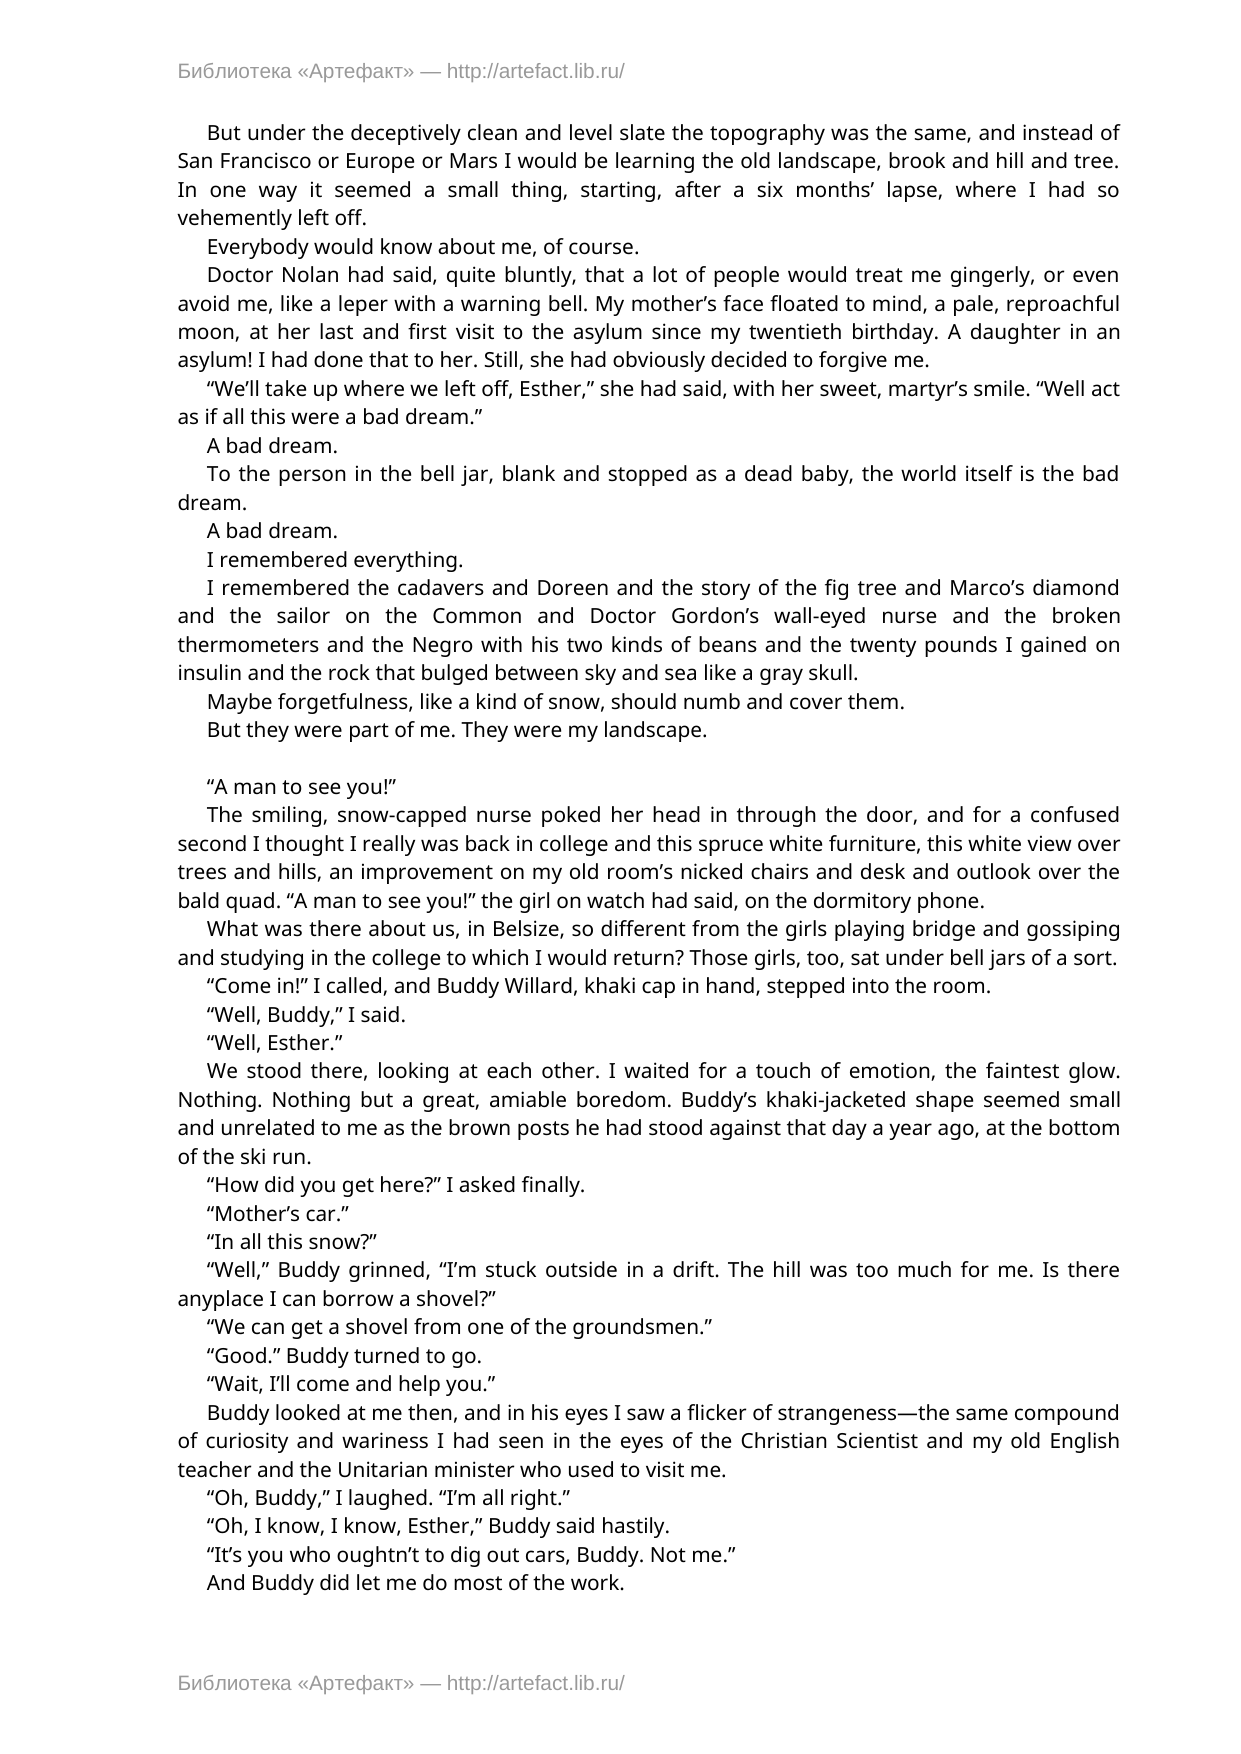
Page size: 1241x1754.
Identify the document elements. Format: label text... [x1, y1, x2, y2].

text Everybody would know about me, of course. [177, 232, 1122, 260]
text We stood there, looking at each other. I waited for a touch of emotion, the faintest glow. Nothing. Nothing but a great, amiable boredom. Buddy’s khaki-jacketed shape seemed small and unrelated to me as the brown posts he had stood against that day a year ago, at the bottom of the ski run. [177, 1057, 1122, 1170]
text “Wait, I’ll come and help you.” [177, 1369, 1122, 1398]
text A bad dream. [177, 431, 1122, 459]
text Buddy looked at me then, and in his eyes I saw a flicker of strangeness—the same compound of curiosity and wariness I had seen in the eyes of the Christian Scientist and my old English teacher and the Unitarian minister who used to visit me. [177, 1398, 1122, 1483]
text “We can get a shovel from one of the groundsmen.” [177, 1312, 1122, 1341]
text “Oh, Buddy,” I laughed. “I’m all right.” [177, 1483, 1122, 1512]
text “Good.” Buddy turned to go. [177, 1341, 1122, 1369]
text “Well, Esther.” [177, 1028, 1122, 1057]
text “We’ll take up where we left off, Esther,” she had said, with her sweet, martyr’s smile. “Well act as if all this were a bad dream.” [177, 374, 1122, 431]
text But they were part of me. They were my landscape. [177, 715, 1122, 744]
text “In all this snow?” [177, 1227, 1122, 1256]
text Doctor Nolan had said, quite bluntly, that a lot of people would treat me gingerly, or even avoid me, like a leper with a warning bell. My mother’s face floated to mind, a pale, reproachful moon, at her last and first visit to the asylum since my twentieth birthday. A daughter in an asylum! I had done that to her. Still, she had obviously decided to forgive me. [177, 260, 1122, 374]
text What was there about us, in Belsize, so different from the girls playing bridge and gossiping and studying in the college to which I would return? Those girls, too, sat under bell jars of a sort. [177, 914, 1122, 971]
text I remembered everything. [177, 545, 1122, 573]
text “Oh, I know, I know, Esther,” Buddy said hastily. [177, 1512, 1122, 1540]
text And Buddy did let me do most of the work. [177, 1568, 1122, 1597]
text “A man to see you!” [177, 772, 1122, 801]
text The smiling, snow-capped nurse poked her head in through the door, and for a confused second I thought I really was back in college and this spruce white furniture, this white view over trees and hills, an improvement on my old room’s nicked chairs and desk and outlook over the bald quad. “A man to see you!” the girl on watch had said, on the dormitory phone. [177, 801, 1122, 914]
text I remembered the cadavers and Doreen and the story of the fig tree and Marco’s diamond and the sailor on the Common and Doctor Gordon’s wall-eyed nurse and the broken thermometers and the Negro with his two kinds of beans and the twenty pounds I gained on insulin and the rock that bulged between sky and sea like a gray skull. [177, 573, 1122, 687]
text “Mother’s car.” [177, 1199, 1122, 1227]
text “How did you get here?” I asked finally. [177, 1170, 1122, 1199]
text “Well, Buddy,” I said. [177, 1000, 1122, 1028]
text But under the deceptively clean and level slate the topography was the same, and instead of San Francisco or Europe or Mars I would be learning the old landscape, brook and hill and tree. In one way it seemed a small thing, starting, after a six months’ lapse, where I had so vehemently left off. [177, 118, 1122, 232]
text To the person in the bell jar, blank and stopped as a dead baby, the world itself is the bad dream. [177, 459, 1122, 516]
text Maybe forgetfulness, like a kind of snow, should numb and cover them. [177, 687, 1122, 715]
text “Well,” Buddy grinned, “I’m stuck outside in a drift. The hill was too much for me. Is there anyplace I can borrow a shovel?” [177, 1256, 1122, 1312]
text “Come in!” I called, and Buddy Willard, khaki cap in hand, stepped into the room. [177, 971, 1122, 1000]
text “It’s you who oughtn’t to dig out cars, Buddy. Not me.” [177, 1540, 1122, 1568]
text A bad dream. [177, 516, 1122, 545]
